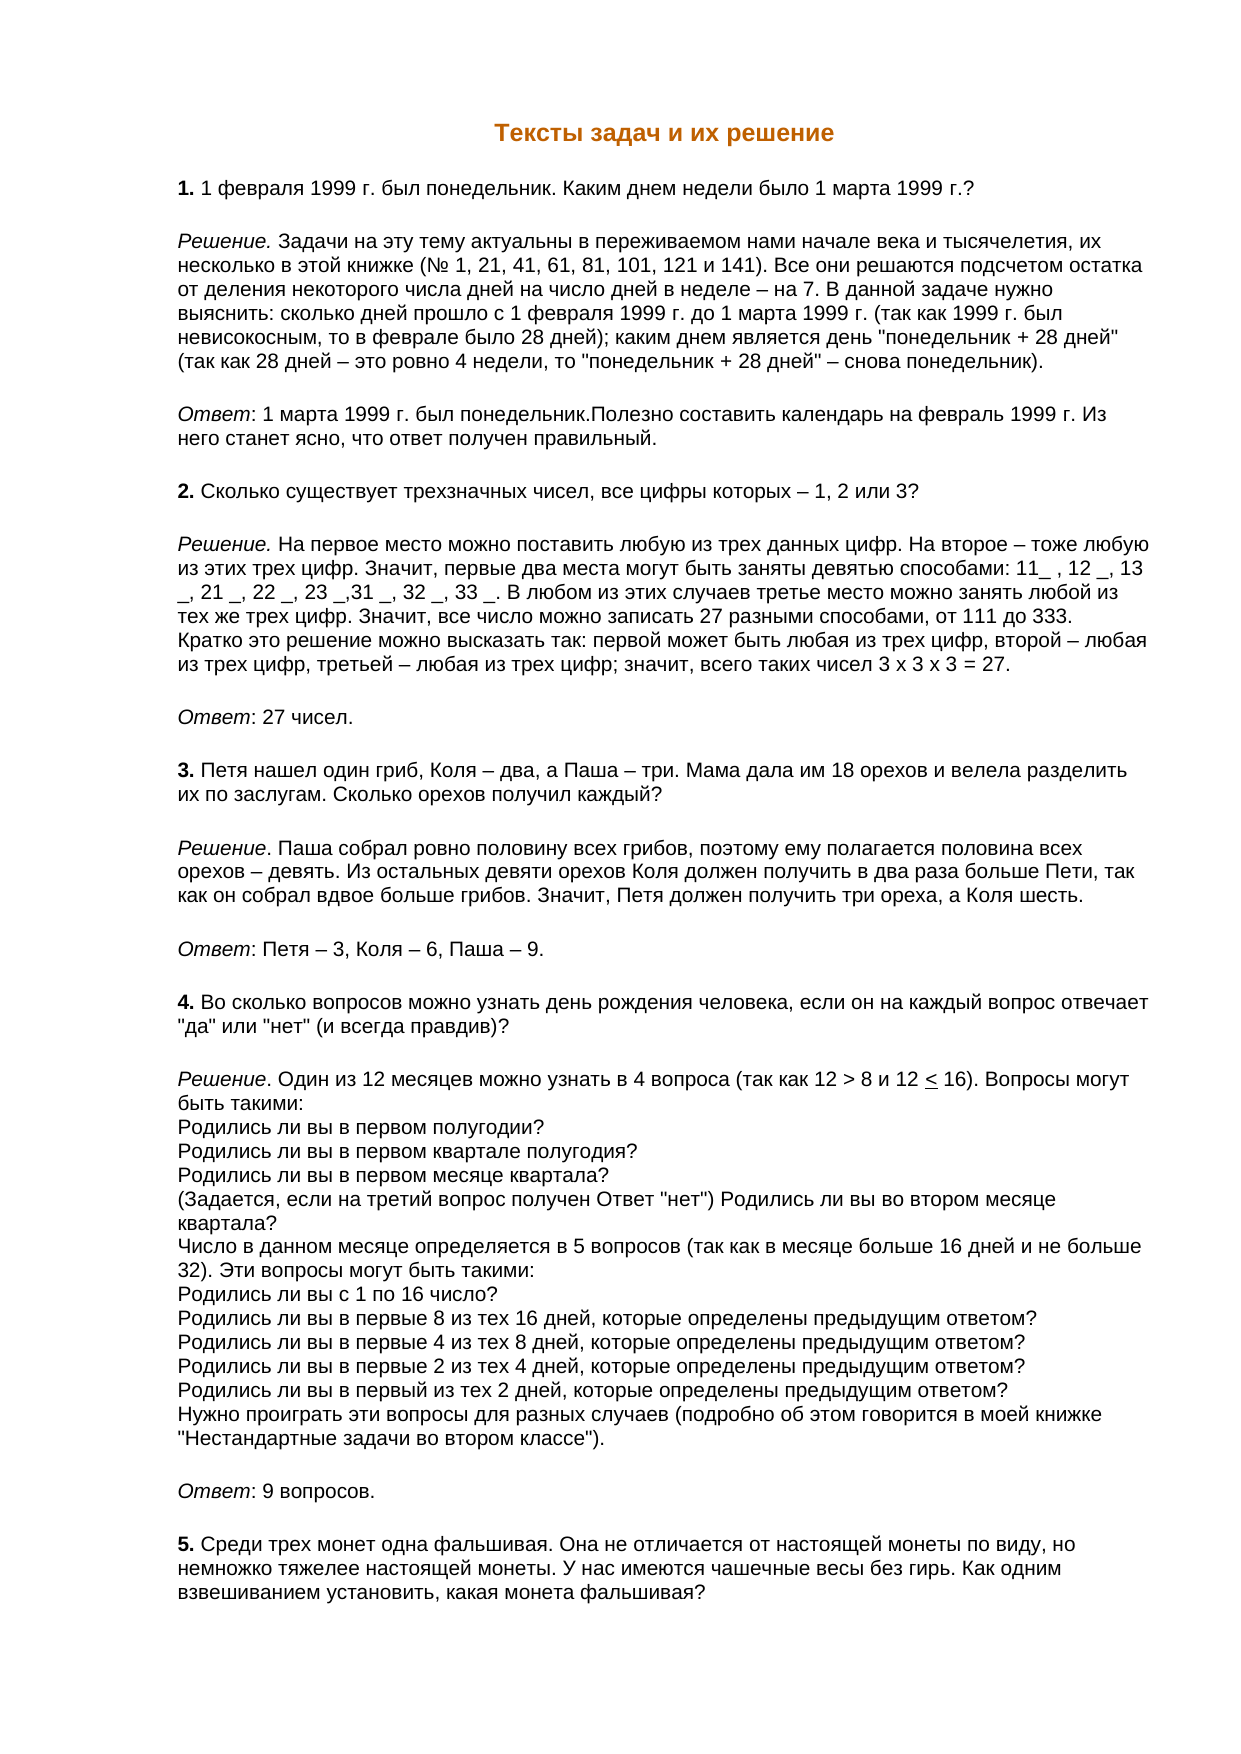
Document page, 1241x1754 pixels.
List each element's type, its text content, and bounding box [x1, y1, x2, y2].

text 5. Среди трех монет одна фальшивая. Она не отличается от настоящей монеты по виду, но немножко тяжелее настоящей монеты. У нас имеются чашечные весы без гирь. Как одним взвешиванием установить, какая монета фальшивая? [177, 1532, 1152, 1604]
text Ответ: Петя – 3, Коля – 6, Паша – 9. [177, 936, 1152, 960]
text Ответ: 9 вопросов. [177, 1479, 1152, 1503]
text Решение. Один из 12 месяцев можно узнать в 4 вопроса (так как 12 > 8 и 12 < 16). Вопросы могут быть такими: Родились ли вы в первом полугодии? Родились ли вы в первом квартале полугодия? Родились ли вы в первом месяце квартала? (Задается, если на третий вопрос получен Ответ "нет") Родились ли вы во втором месяце квартала? Число в данном месяце определяется в 5 вопросов (так как в месяце больше 16 дней и не больше 32). Эти вопросы могут быть такими: Родились ли вы с 1 по 16 число? Родились ли вы в первые 8 из тех 16 дней, которые определены предыдущим ответом? Родились ли вы в первые 4 из тех 8 дней, которые определены предыдущим ответом? Родились ли вы в первые 2 из тех 4 дней, которые определены предыдущим ответом? Родились ли вы в первый из тех 2 дней, которые определены предыдущим ответом? Нужно проиграть эти вопросы для разных случаев (подробно об этом говорится в моей книжке "Нестандартные задачи во втором классе"). [177, 1067, 1152, 1450]
text Решение. На первое место можно поставить любую из трех данных цифр. На второе – тоже любую из этих трех цифр. Значит, первые два места могут быть заняты девятью способами: 11_ , 12 _, 13 _, 21 _, 22 _, 23 _,31 _, 32 _, 33 _. В любом из этих случаев третье место можно занять любой из тех же трех цифр. Значит, все число можно записать 27 разными способами, от 111 до 333. Кратко это решение можно высказать так: первой может быть любая из трех цифр, второй – любая из трех цифр, третьей – любая из трех цифр; значит, всего таких чисел 3 x 3 x 3 = 27. [177, 532, 1152, 676]
text 1. 1 февраля 1999 г. был понедельник. Каким днем недели было 1 марта 1999 г.? [177, 176, 1152, 200]
text 3. Петя нашел один гриб, Коля – два, а Паша – три. Мама дала им 18 орехов и велела разделить их по заслугам. Сколько орехов получил каждый? [177, 758, 1152, 806]
text Ответ: 27 чисел. [177, 705, 1152, 729]
text Тексты задач и их решение [177, 118, 1152, 147]
text 2. Сколько существует трехзначных чисел, все цифры которых – 1, 2 или 3? [177, 479, 1152, 503]
text 4. Во сколько вопросов можно узнать день рождения человека, если он на каждый вопрос отвечает "да" или "нет" (и всегда правдив)? [177, 989, 1152, 1037]
text Решение. Паша собрал ровно половину всех грибов, поэтому ему полагается половина всех орехов – девять. Из остальных девяти орехов Коля должен получить в два раза больше Пети, так как он собрал вдвое больше грибов. Значит, Петя должен получить три ореха, а Коля шесть. [177, 835, 1152, 907]
text Решение. Задачи на эту тему актуальны в переживаемом нами начале века и тысячелетия, их несколько в этой книжке (№ 1, 21, 41, 61, 81, 101, 121 и 141). Все они решаются подсчетом остатка от деления некоторого числа дней на число дней в неделе – на 7. В данной задаче нужно выяснить: сколько дней прошло с 1 февраля 1999 г. до 1 марта 1999 г. (так как 1999 г. был невисокосным, то в феврале было 28 дней); каким днем является день "понедельник + 28 дней" (так как 28 дней – это ровно 4 недели, то "понедельник + 28 дней" – снова понедельник). [177, 229, 1152, 373]
text Ответ: 1 марта 1999 г. был понедельник.Полезно составить календарь на февраль 1999 г. Из него станет ясно, что ответ получен правильный. [177, 402, 1152, 450]
